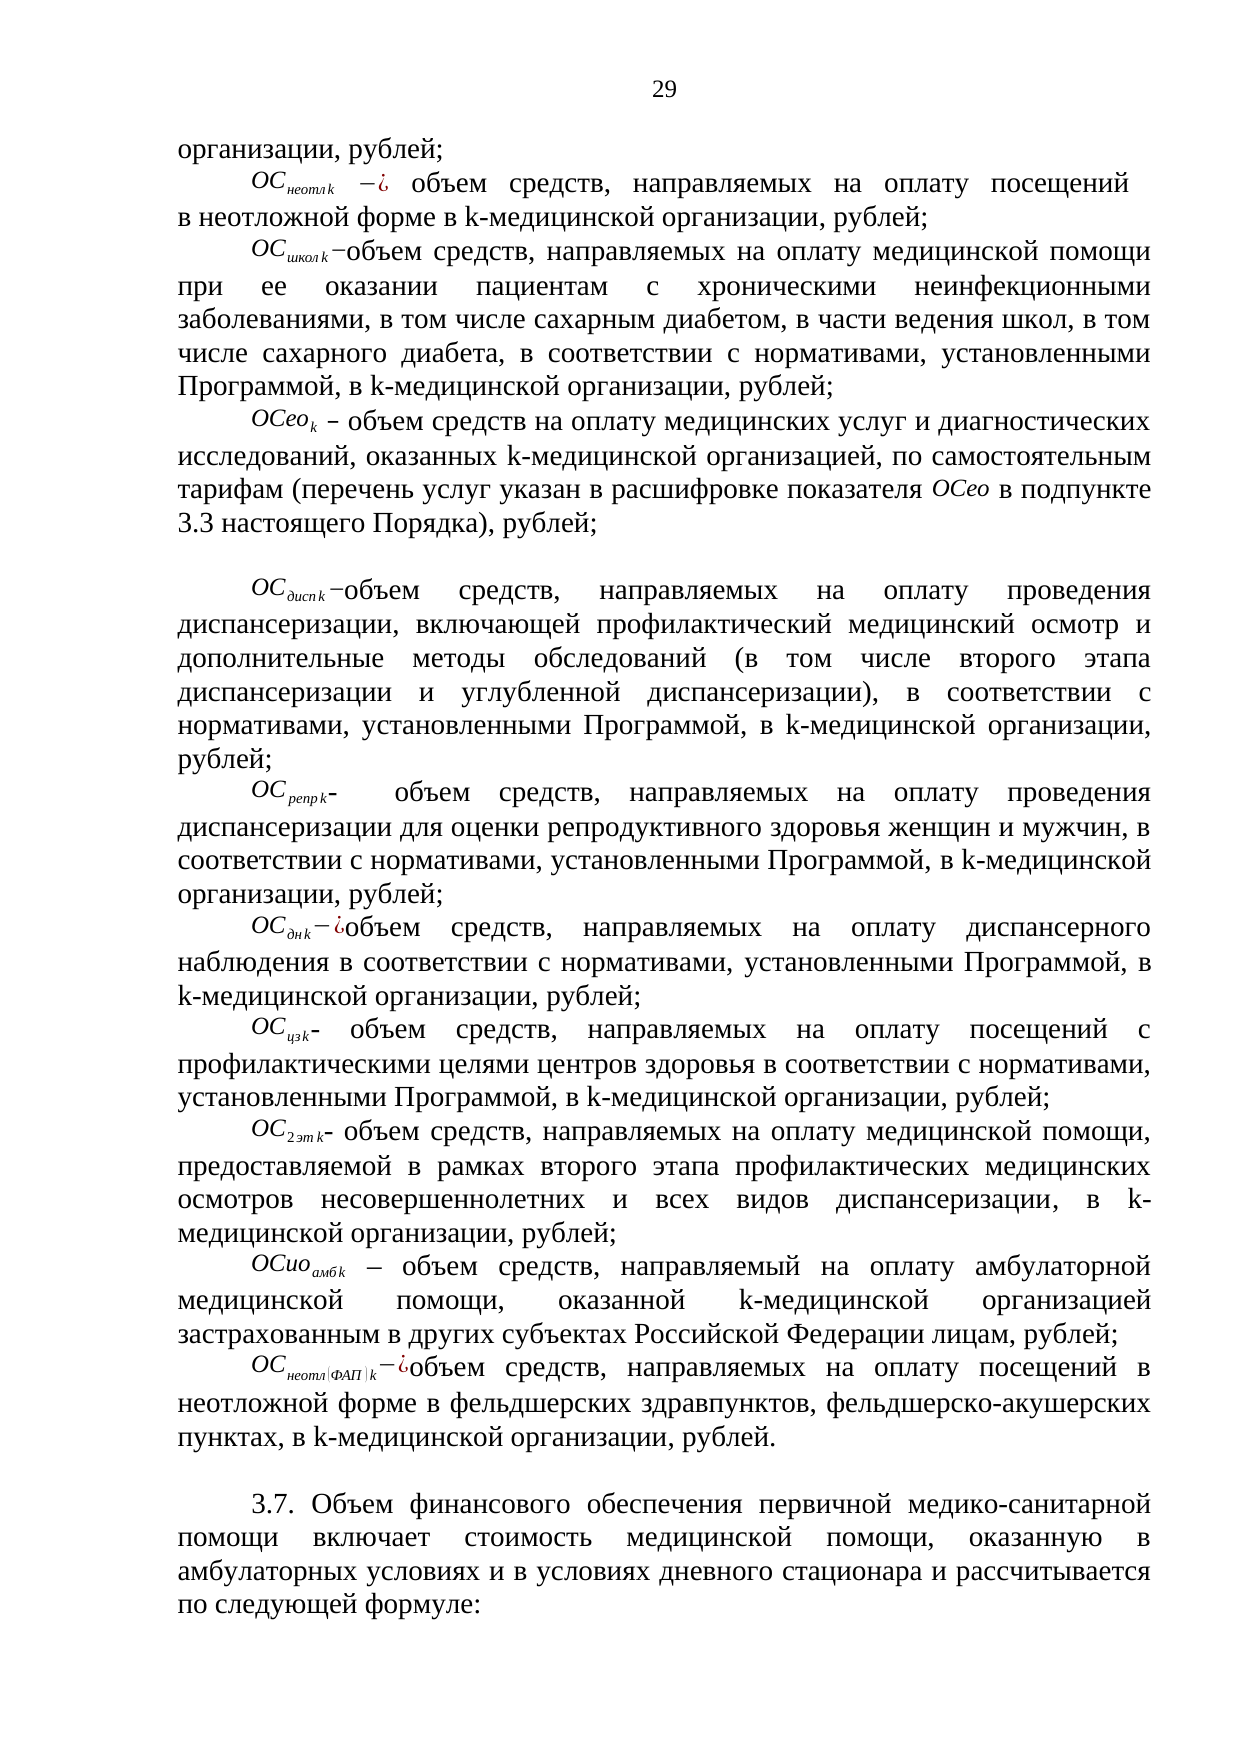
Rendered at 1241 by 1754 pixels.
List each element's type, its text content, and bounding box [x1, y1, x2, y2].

text объем средств, направляемых на оплату диспансерного наблюдения в соответствии с нормативами, установленными Программой, в k-медицинской организации, рублей; [177, 909, 1152, 1011]
text - объем средств, направляемых на оплату медицинской помощи, предоставляемой в рамках второго этапа профилактических медицинских осмотров несовершеннолетних и всех видов диспансеризации, в k-медицинской организации, рублей; [177, 1113, 1152, 1248]
text объем средств, направляемых на оплату проведения диспансеризации, включающей профилактический медицинский осмотр и дополнительные методы обследований (в том числе второго этапа диспансеризации и углубленной диспансеризации), в соответствии с нормативами, установленными Программой, в k-медицинской организации, рублей; [177, 572, 1152, 774]
text объем средств, направляемых на оплату посещений в неотложной форме в k-медицинской организации, рублей; [177, 165, 1152, 233]
text – объем средств, направляемый на оплату амбулаторной медицинской помощи, оказанной k-медицинской организацией застрахованным в других субъектах Российской Федерации лицам, рублей; [177, 1248, 1152, 1349]
text - объем средств, направляемых на оплату посещений с профилактическими целями центров здоровья в соответствии с нормативами, установленными Программой, в k-медицинской организации, рублей; [177, 1011, 1152, 1113]
text - объем средств, направляемых на оплату проведения диспансеризации для оценки репродуктивного здоровья женщин и мужчин, в соответствии с нормативами, установленными Программой, в k-медицинской организации, рублей; [177, 774, 1152, 909]
text – объем средств на оплату медицинских услуг и диагностических исследований, оказанных k-медицинской организацией, по самостоятельным тарифам (перечень услуг указан в расшифровке показателя в подпункте 3.3 настоящего Порядка), рублей; [177, 402, 1152, 538]
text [177, 131, 1152, 165]
text объем средств, направляемых на оплату медицинской помощи при ее оказании пациентам с хроническими неинфекционными заболеваниями, в том числе сахарным диабетом, в части ведения школ, в том числе сахарного диабета, в соответствии с нормативами, установленными Программой, в k-медицинской организации, рублей; [177, 233, 1152, 402]
text объем средств, направляемых на оплату посещений в неотложной форме в фельдшерских здравпунктов, фельдшерско-акушерских пунктах, в k-медицинской организации, рублей. [177, 1349, 1152, 1452]
text 3.7. Объем финансового обеспечения первичной медико-санитарной помощи включает стоимость медицинской помощи, оказанную в амбулаторных условиях и в условиях дневного стационара и рассчитывается по следующей формуле: [177, 1486, 1152, 1620]
